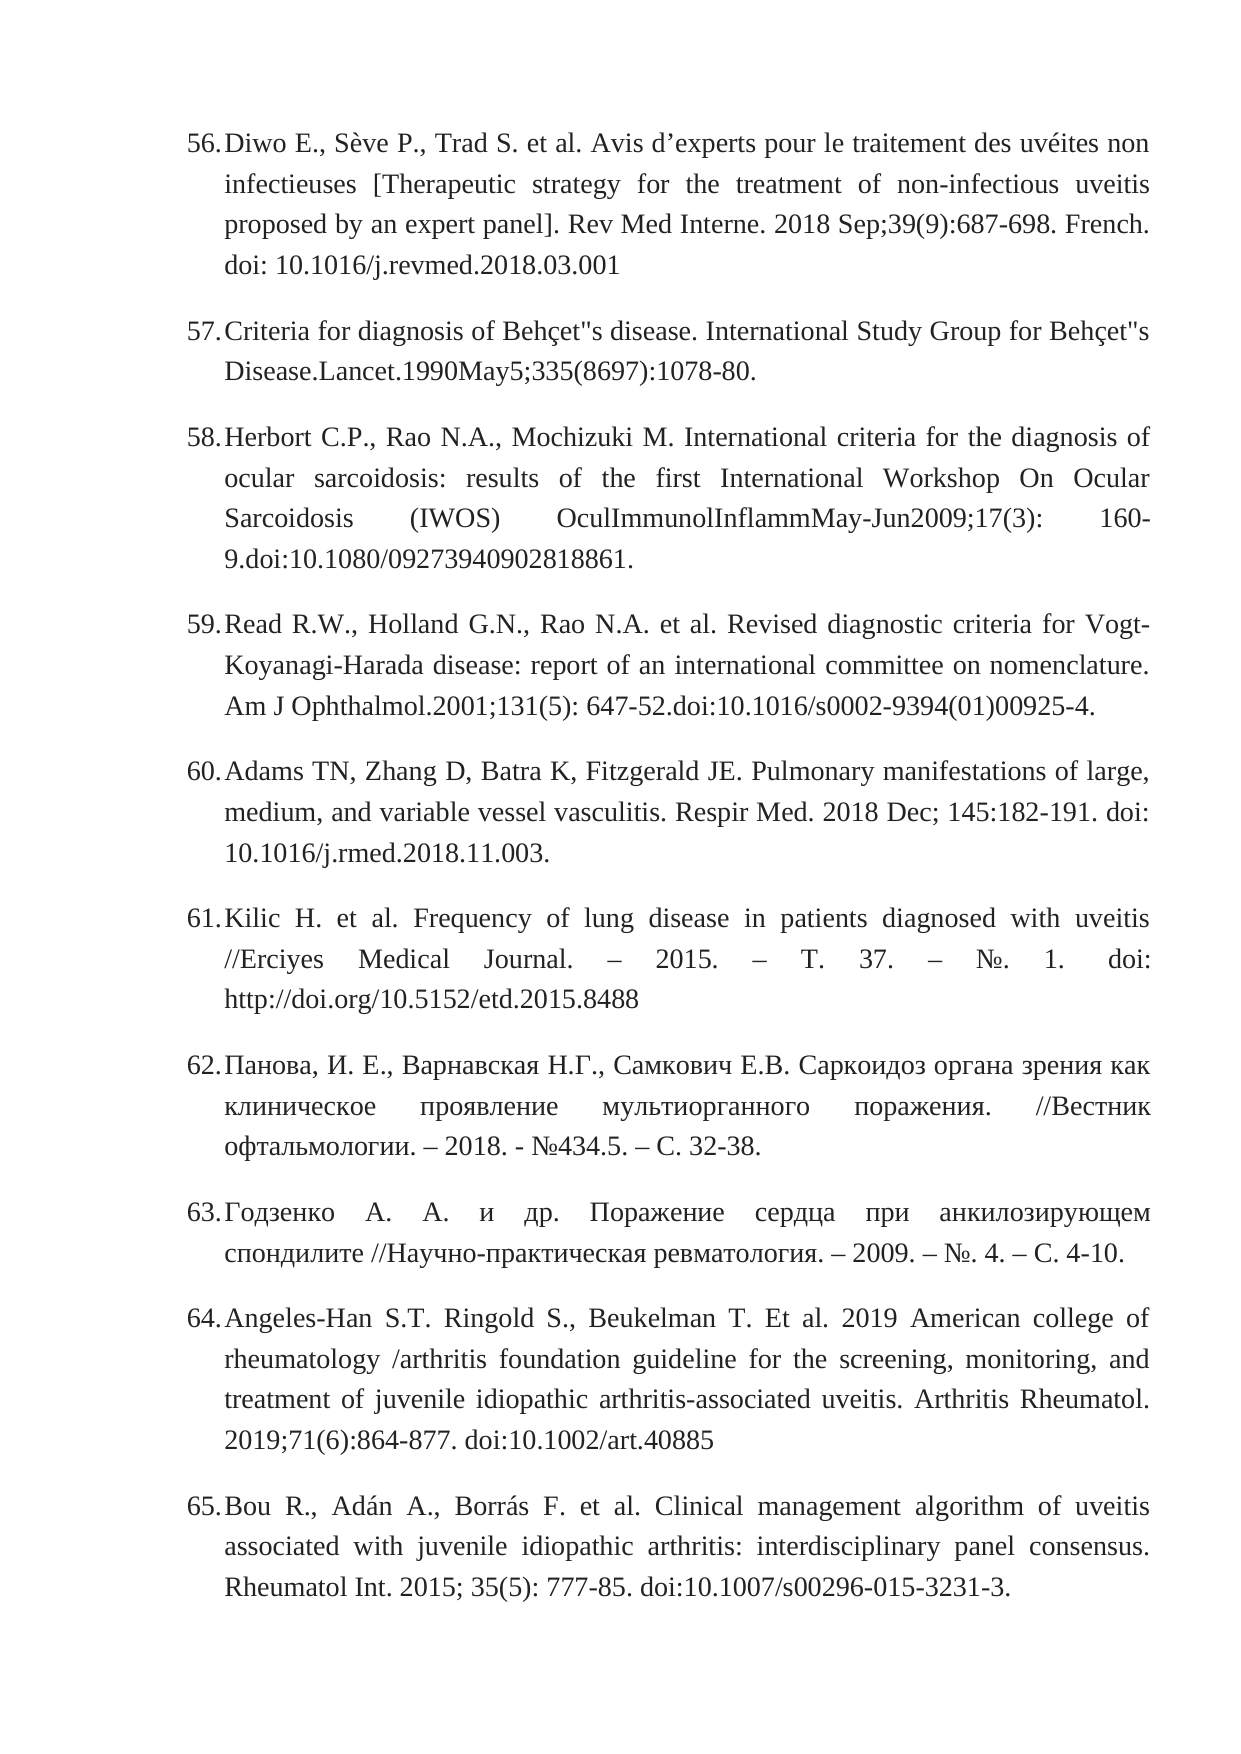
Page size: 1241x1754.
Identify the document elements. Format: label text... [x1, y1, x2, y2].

list Годзенко А. А. и др. Поражение сердца при анкилозирующем спондилите //Научно-практическая ревматология. – 2009. – №. 4. – С. 4-10. [187, 1187, 1152, 1268]
list Criteria for diagnosis of Behçet"s disease. International Study Group for Behçet"s Disease.Lancet.1990May5;335(8697):1078-80. [187, 306, 1152, 387]
list Adams TN, Zhang D, Batra K, Fitzgerald JE. Pulmonary manifestations of large, medium, and variable vessel vasculitis. Respir Med. 2018 Dec; 145:182-191. doi: 10.1016/j.rmed.2018.11.003. [187, 746, 1152, 868]
list Herbort C.P., Rao N.A., Mochizuki M. International criteria for the diagnosis of ocular sarcoidosis: results of the first International Workshop On Ocular Sarcoidosis (IWOS) OculImmunolInflammMay-Jun2009;17(3): 160-9.doi:10.1080/09273940902818861. [187, 412, 1152, 574]
list Kilic H. et al. Frequency of lung disease in patients diagnosed with uveitis //Erciyes Medical Journal. – 2015. – Т. 37. – №. 1. doi: http://doi.org/10.5152/etd.2015.8488 [187, 893, 1152, 1015]
list Angeles-Han S.T. Ringold S., Beukelman T. Et al. 2019 American college of rheumatology /arthritis foundation guideline for the screening, monitoring, and treatment of juvenile idiopathic arthritis-associated uveitis. Arthritis Rheumatol. 2019;71(6):864-877. doi:10.1002/art.40885 [187, 1293, 1152, 1456]
list Панова, И. Е., Варнавская Н.Г., Самкович Е.В. Саркоидоз органа зрения как клиническое проявление мультиорганного поражения. //Вестник офтальмологии. – 2018. - №434.5. – С. 32-38. [187, 1040, 1152, 1162]
list Bou R., Adán A., Borrás F. et al. Clinical management algorithm of uveitis associated with juvenile idiopathic arthritis: interdisciplinary panel consensus. Rheumatol Int. 2015; 35(5): 777-85. doi:10.1007/s00296-015-3231-3. [187, 1481, 1152, 1602]
list Read R.W., Holland G.N., Rao N.A. et al. Revised diagnostic criteria for Vogt-Koyanagi-Harada disease: report of an international committee on nomenclature. Am J Ophthalmol.2001;131(5): 647-52.doi:10.1016/s0002-9394(01)00925-4. [187, 599, 1152, 721]
list Diwo E., Sève P., Trad S. et al. Avis d’experts pour le traitement des uvéites non infectieuses [Therapeutic strategy for the treatment of non-infectious uveitis proposed by an expert panel]. Rev Med Interne. 2018 Sep;39(9):687-698. French. doi: 10.1016/j.revmed.2018.03.001 [187, 118, 1152, 281]
